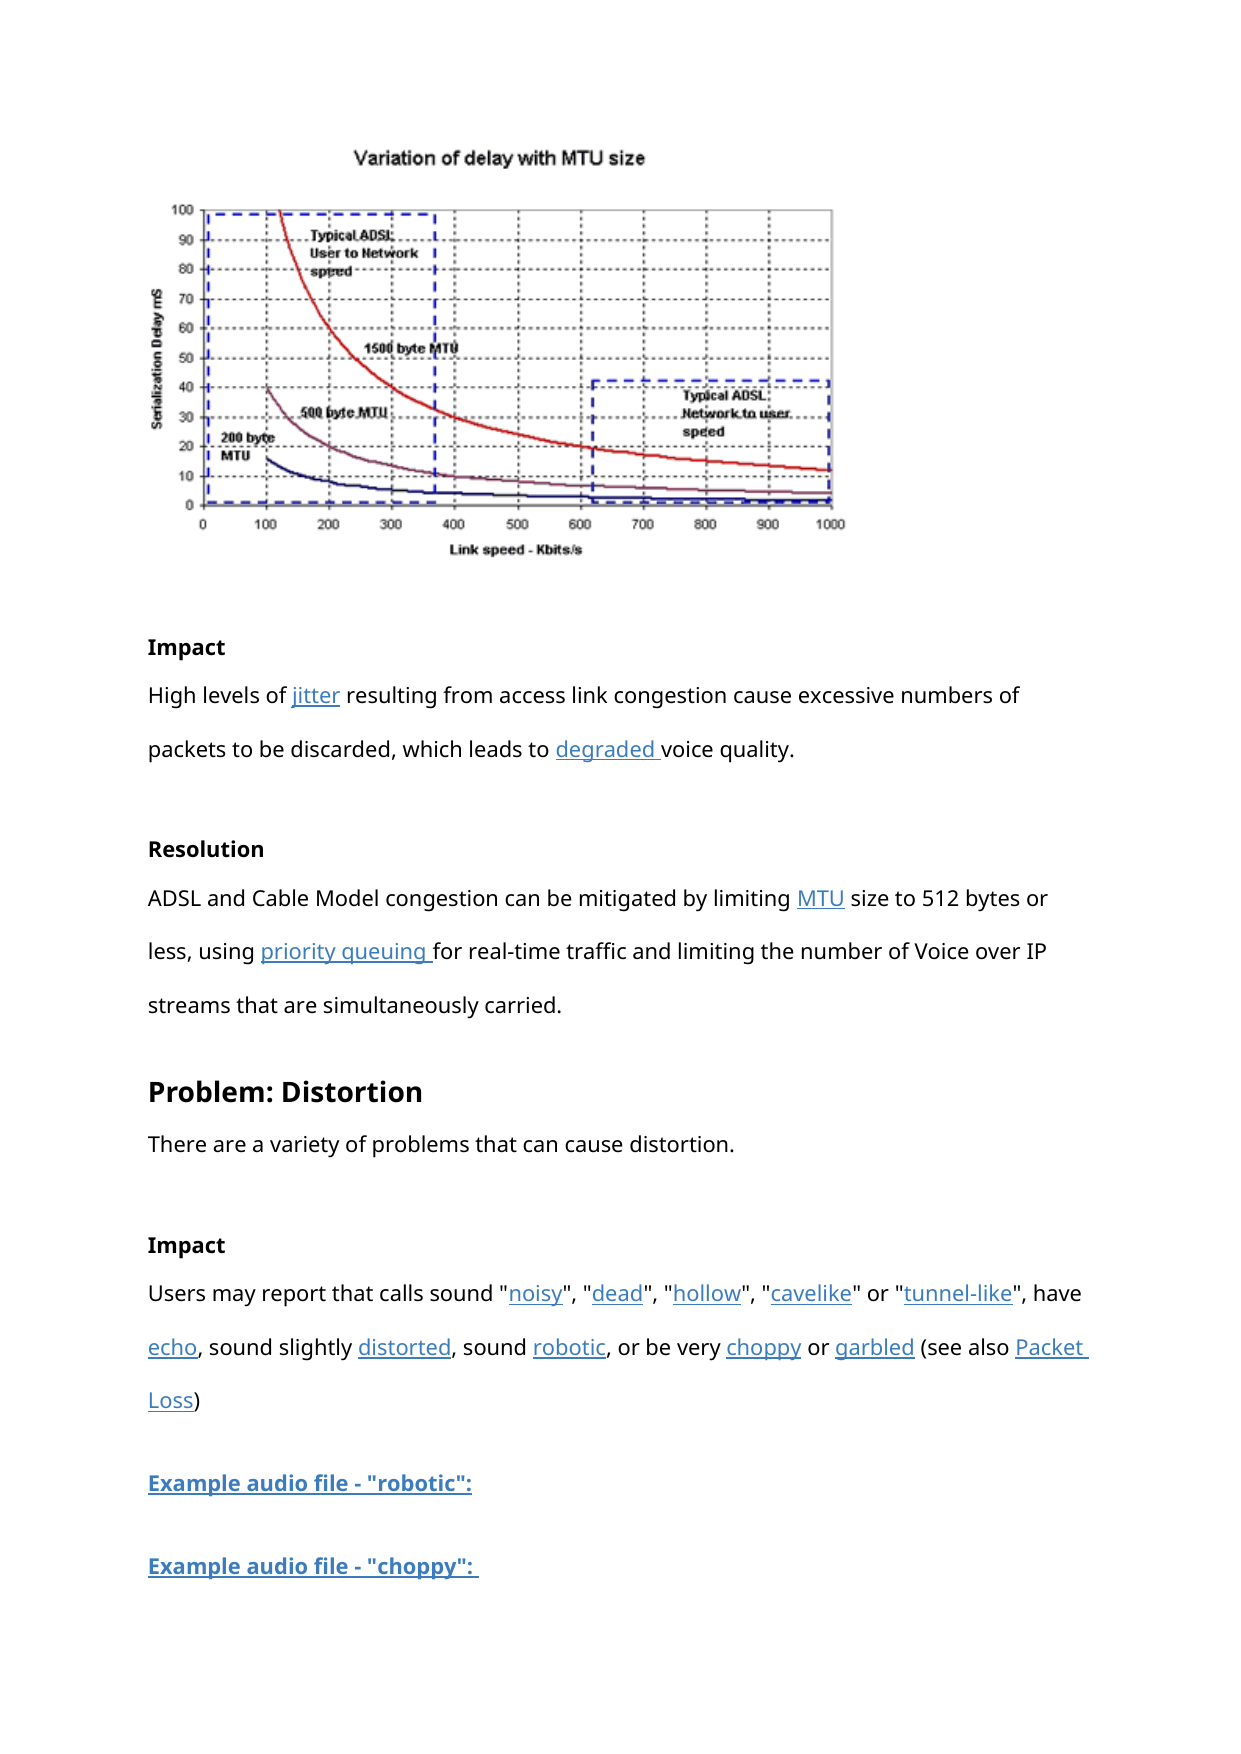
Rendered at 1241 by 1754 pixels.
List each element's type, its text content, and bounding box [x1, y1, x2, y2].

text Problem: Distortion [148, 1072, 1093, 1111]
text Users may report that calls sound "noisy", "dead", "hollow", "cavelike" or "tunnel-like", have echo, sound slightly distorted, sound robotic, or be very choppy or garbled (see also Packet Loss) [148, 1278, 1093, 1415]
text Resolution [148, 834, 1093, 864]
text Impact [148, 631, 1093, 661]
text There are a variety of problems that can cause distortion. [148, 1129, 1093, 1159]
text ADSL and Cable Model congestion can be mitigated by limiting MTU size to 512 bytes or less, using priority queuing for real-time traffic and limiting the number of Voice over IP streams that are simultaneously carried. [148, 882, 1093, 1019]
text Example audio file - "robotic": [148, 1468, 1093, 1498]
text Example audio file - "choppy": [148, 1551, 1093, 1581]
picture [147, 147, 851, 562]
text High levels of jitter resulting from access link congestion cause excessive numbers of packets to be discarded, which leads to degraded voice quality. [148, 680, 1093, 763]
text Impact [148, 1230, 1093, 1259]
